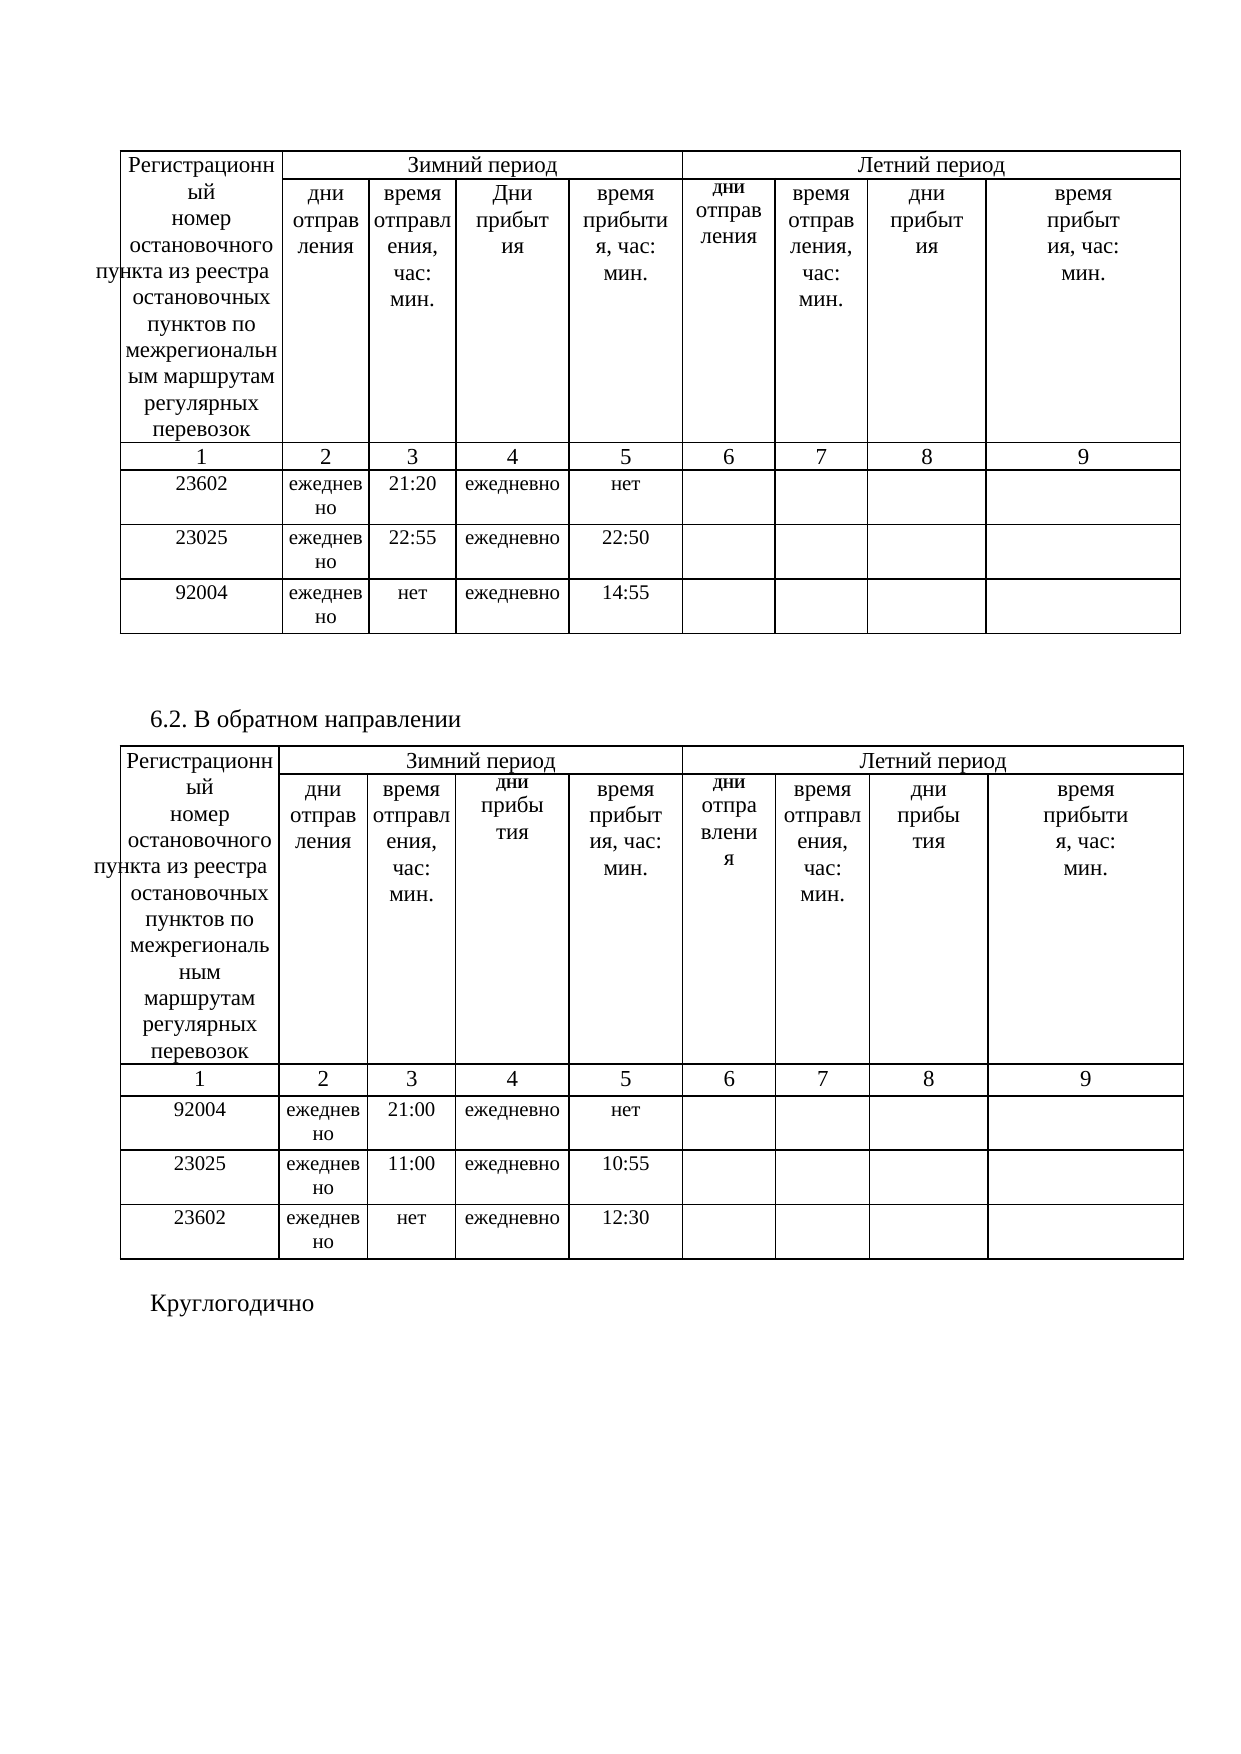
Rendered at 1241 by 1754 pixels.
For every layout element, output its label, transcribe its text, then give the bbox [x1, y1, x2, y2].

table_cell [868, 471, 985, 524]
table_cell дни отправ ления [283, 180, 368, 441]
table_cell [683, 580, 774, 632]
table_cell 21:20 [370, 471, 455, 524]
table_cell ежедневно [457, 525, 568, 578]
table_cell 12:30 [570, 1205, 682, 1258]
table_cell 14:55 [570, 580, 682, 632]
table_cell ежедневно [280, 1151, 367, 1204]
table_cell [987, 580, 1180, 632]
table_cell 23025 [121, 1151, 278, 1204]
table_header Летний период [683, 747, 1183, 773]
table_header Регистрационный номер остановочного пункта из реестра остановочных пунктов по межрегиональным маршрутам регулярных перевозок [121, 152, 282, 441]
table_cell 2 [283, 443, 368, 469]
table_cell ДНИ отправ ления [683, 180, 774, 441]
table_cell дни прибы тия [870, 775, 987, 1063]
table_cell ДНИ прибы тия [456, 775, 568, 1063]
table_cell ДНИ отпра влени я [683, 775, 775, 1063]
table_cell ежедневно [457, 580, 568, 632]
table_cell 92004 [121, 580, 282, 632]
table_cell время прибыт ия, час: мин. [570, 775, 682, 1063]
table_cell 9 [989, 1065, 1183, 1095]
table_cell 22:55 [370, 525, 455, 578]
table_cell Дни прибыт ия [457, 180, 568, 441]
table_cell [989, 1205, 1183, 1258]
table_cell [683, 471, 774, 524]
table_cell дни прибыт ия [868, 180, 985, 441]
table_cell [989, 1097, 1183, 1149]
table_cell [683, 1151, 775, 1204]
table_header Зимний период [280, 747, 682, 773]
table_header Регистрационный номер остановочного пункта из реестра остановочных пунктов по межрегиональным маршрутам регулярных перевозок [121, 747, 278, 1063]
table_cell [870, 1205, 987, 1258]
table_cell [987, 471, 1180, 524]
table_cell 9 [987, 443, 1180, 469]
table_cell время прибыт ия, час: мин. [987, 180, 1180, 441]
table_cell 4 [456, 1065, 568, 1095]
table_cell 3 [368, 1065, 455, 1095]
table_cell [776, 471, 867, 524]
table_cell дни отправ ления [280, 775, 367, 1063]
table_cell [683, 1205, 775, 1258]
table_cell 5 [570, 1065, 682, 1095]
table_cell нет [570, 1097, 682, 1149]
text Круглогодично [150, 1288, 1090, 1317]
table_cell [987, 525, 1180, 578]
table_cell 23602 [121, 471, 282, 524]
table_cell время прибыти я, час: мин. [989, 775, 1183, 1063]
table_cell 21:00 [368, 1097, 455, 1149]
table_cell ежедневно [280, 1205, 367, 1258]
table_cell [989, 1151, 1183, 1204]
table_cell [776, 525, 867, 578]
table_cell 5 [570, 443, 682, 469]
table_header Зимний период [283, 152, 682, 178]
table_cell [776, 1097, 869, 1149]
table_cell [868, 525, 985, 578]
table_cell 10:55 [570, 1151, 682, 1204]
table_cell [683, 1097, 775, 1149]
table_cell 7 [776, 443, 867, 469]
table_cell [776, 1205, 869, 1258]
table_cell 1 [121, 1065, 278, 1095]
table_cell ежедневно [280, 1097, 367, 1149]
table_header Летний период [683, 152, 1180, 178]
table_cell ежедневно [457, 471, 568, 524]
table_cell нет [570, 471, 682, 524]
table_cell 8 [868, 443, 985, 469]
table_cell [868, 580, 985, 632]
table_cell 8 [870, 1065, 987, 1095]
table_cell [870, 1097, 987, 1149]
table_cell 6 [683, 1065, 775, 1095]
table_cell 22:50 [570, 525, 682, 578]
table_cell 7 [776, 1065, 869, 1095]
table_cell ежедневно [456, 1097, 568, 1149]
table_cell ежедневно [456, 1151, 568, 1204]
table_cell время прибыти я, час: мин. [570, 180, 682, 441]
table_cell время отправл ения, час: мин. [370, 180, 455, 441]
table_cell [776, 1151, 869, 1204]
table_cell 23602 [121, 1205, 278, 1258]
table_cell время отправл ения, час: мин. [368, 775, 455, 1063]
table_cell 6 [683, 443, 774, 469]
table_cell 3 [370, 443, 455, 469]
table_cell ежедневно [283, 471, 368, 524]
table_cell 92004 [121, 1097, 278, 1149]
table_cell [683, 525, 774, 578]
table_cell 11:00 [368, 1151, 455, 1204]
table_cell ежедневно [283, 580, 368, 632]
table_cell ежедневно [283, 525, 368, 578]
table_cell ежедневно [456, 1205, 568, 1258]
table_cell нет [368, 1205, 455, 1258]
table_cell 4 [457, 443, 568, 469]
table_cell 23025 [121, 525, 282, 578]
table_cell [870, 1151, 987, 1204]
table_cell 2 [280, 1065, 367, 1095]
table_cell [776, 580, 867, 632]
table_cell нет [370, 580, 455, 632]
table_cell 1 [121, 443, 282, 469]
table_cell время отправ ления, час: мин. [776, 180, 867, 441]
text 6.2. В обратном направлении [150, 704, 1090, 733]
table_cell время отправл ения, час: мин. [776, 775, 869, 1063]
